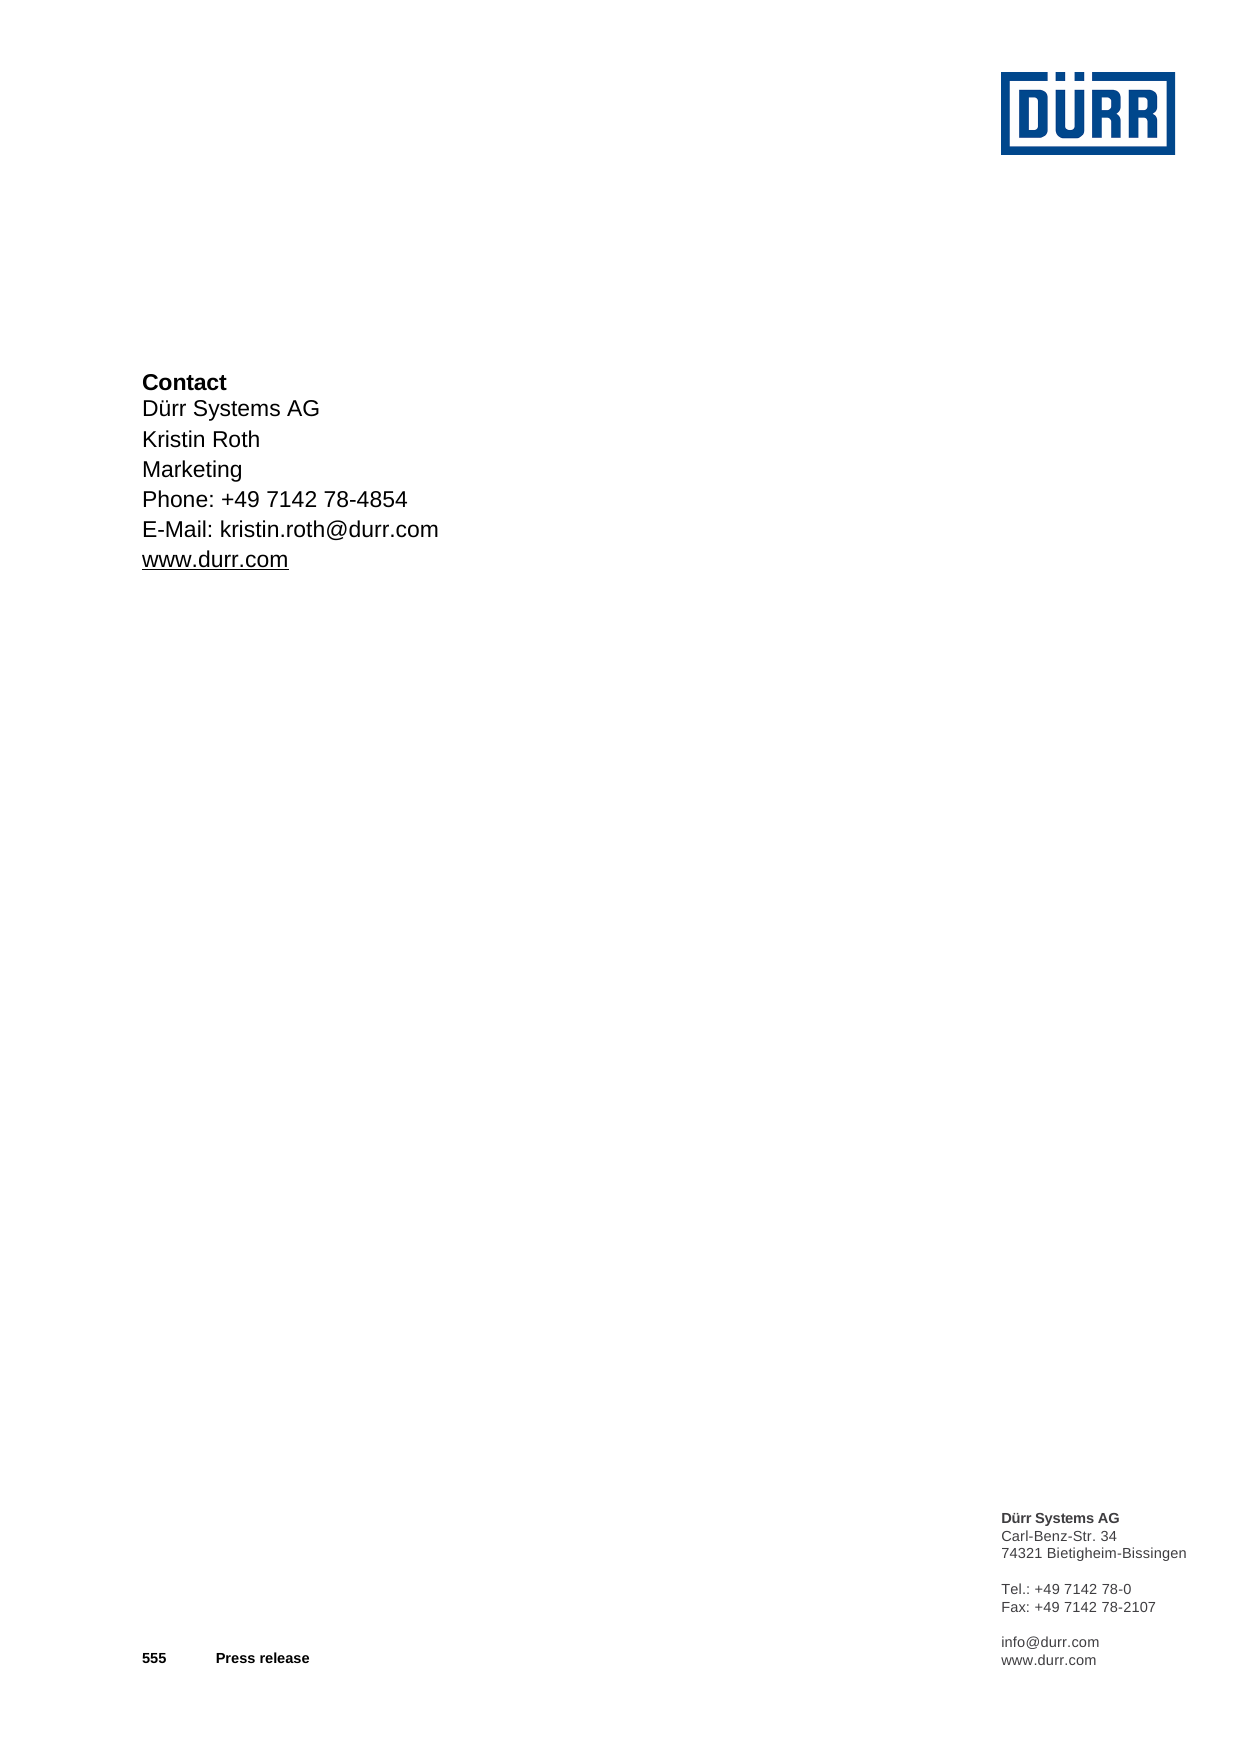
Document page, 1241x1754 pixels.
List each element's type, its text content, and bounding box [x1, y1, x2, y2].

text Marketing [142, 456, 921, 482]
picture [1001, 72, 1175, 155]
text www.durr.com [142, 546, 921, 573]
text Contact [142, 366, 951, 395]
text Dürr Systems AG [142, 395, 921, 422]
text Phone: +49 7142 78-4854 [142, 486, 921, 512]
text Kristin Roth [142, 426, 921, 452]
text E-Mail: kristin.roth@durr.com [142, 516, 921, 542]
